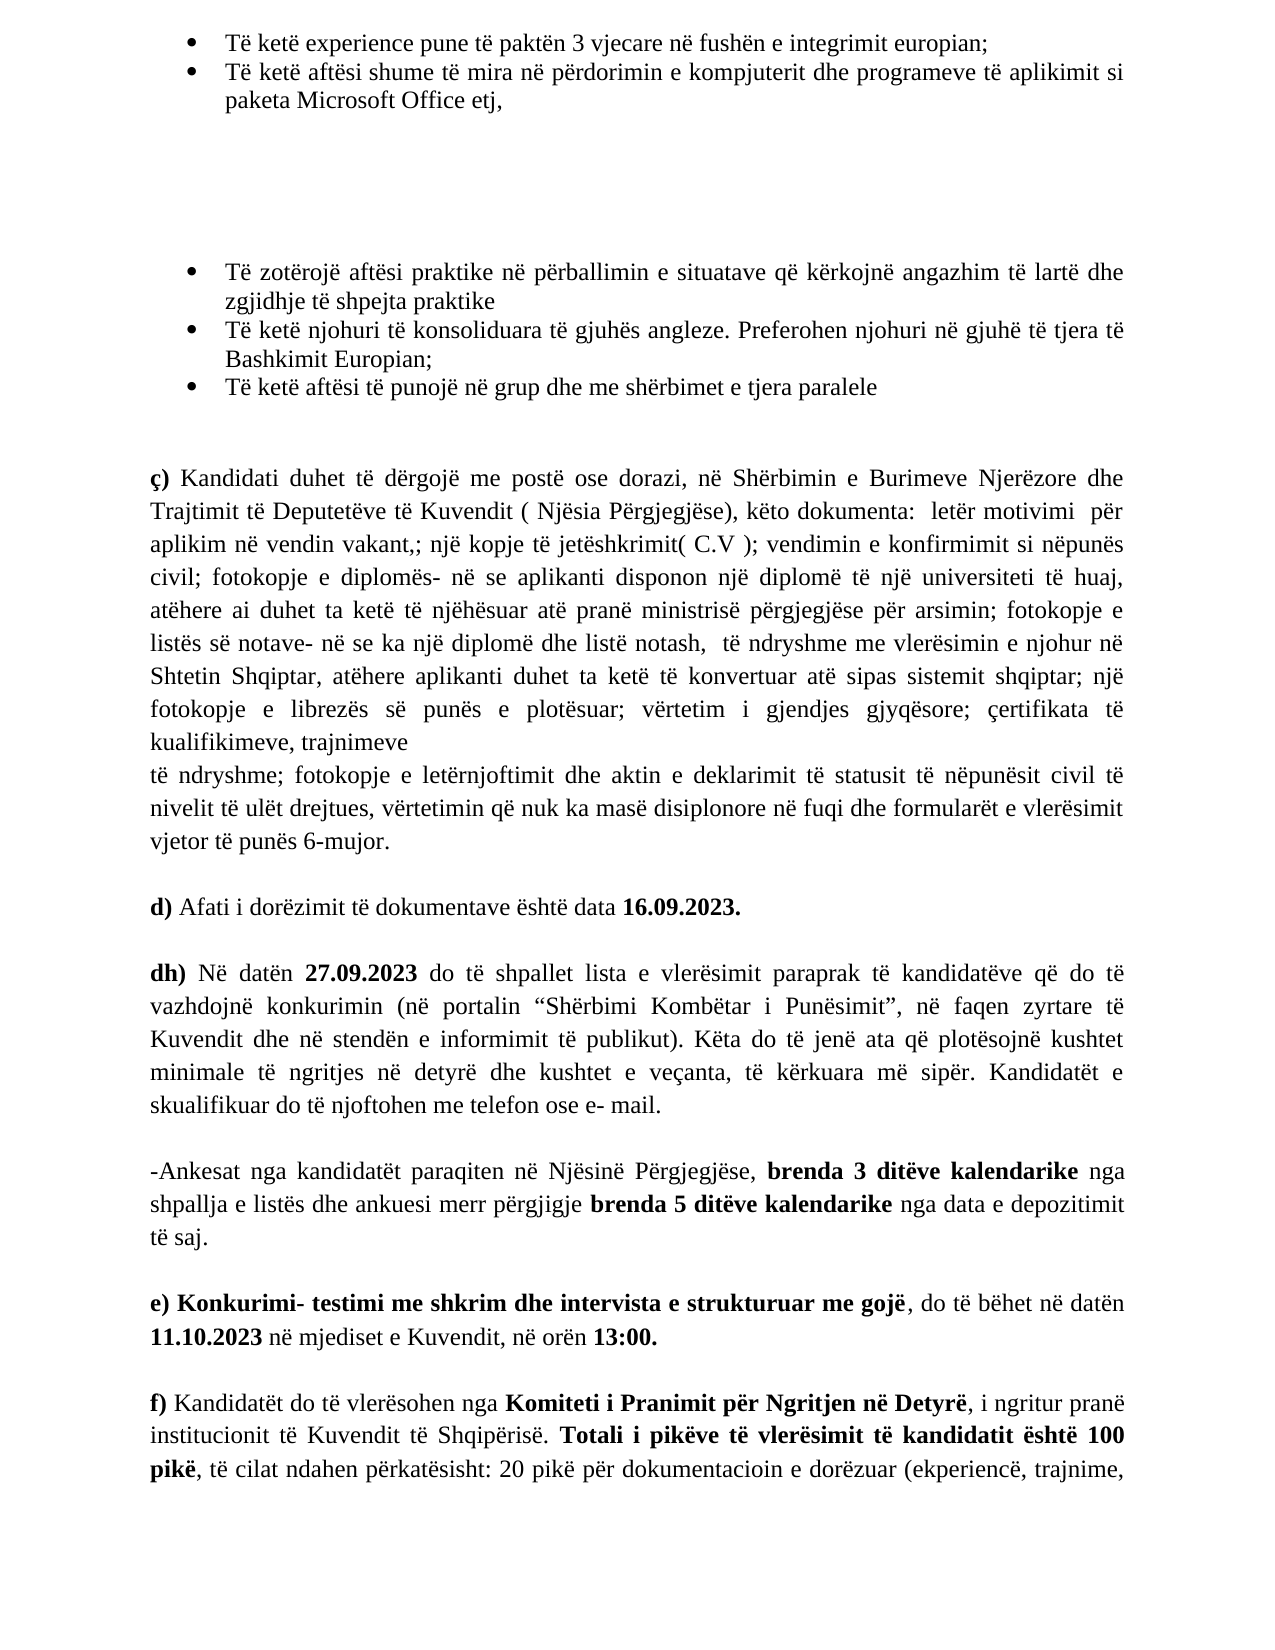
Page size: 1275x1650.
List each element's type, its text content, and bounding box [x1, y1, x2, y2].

text ç) Kandidati duhet të dërgojë me postë ose dorazi, në Shërbimin e Burimeve Njerëzore dhe Trajtimit të Deputetëve të Kuvendit ( Njësia Përgjegjëse), këto dokumenta: letër motivimi për aplikim në vendin vakant,; një kopje të jetëshkrimit( C.V ); vendimin e konfirmimit si nëpunës civil; fotokopje e diplomës- në se aplikanti disponon një diplomë të një universiteti të huaj, atëhere ai duhet ta ketë të njëhësuar atë pranë ministrisë përgjegjëse për arsimin; fotokopje e listës së notave- në se ka një diplomë dhe listë notash, të ndryshme me vlerësimin e njohur në Shtetin Shqiptar, atëhere aplikanti duhet ta ketë të konvertuar atë sipas sistemit shqiptar; një fotokopje e librezës së punës e plotësuar; vërtetim i gjendjes gjyqësore; çertifikata të kualifikimeve, trajnimeve [150, 463, 1125, 756]
text -Ankesat nga kandidatët paraqiten në Njësinë Përgjegjëse, brenda 3 ditëve kalendarike nga shpallja e listës dhe ankuesi merr përgjigje brenda 5 ditëve kalendarike nga data e depozitimit të saj. [150, 1156, 1125, 1251]
list Të ketë njohuri të konsoliduara të gjuhës angleze. Preferohen njohuri në gjuhë të tjera të Bashkimit Europian; [187, 315, 1125, 372]
list Të ketë aftësi shume të mira në përdorimin e kompjuterit dhe programeve të aplikimit si paketa Microsoft Office etj, [187, 57, 1125, 114]
list Të ketë aftësi të punojë në grup dhe me shërbimet e tjera paralele [187, 372, 1125, 401]
list Të zotërojë aftësi praktike në përballimin e situatave që kërkojnë angazhim të lartë dhe zgjidhje të shpejta praktike [187, 257, 1125, 315]
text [150, 1388, 1125, 1482]
text të ndryshme; fotokopje e letërnjoftimit dhe aktin e deklarimit të statusit të nëpunësit civil të nivelit të ulët drejtues, vërtetimin që nuk ka masë disiplonore në fuqi dhe formularët e vlerësimit vjetor të punës 6-mujor. [150, 760, 1125, 855]
list Të ketë experience pune të paktën 3 vjecare në fushën e integrimit europian; [187, 28, 1125, 57]
text e) Konkurimi- testimi me shkrim dhe intervista e strukturuar me gojë, do të bëhet në datën 11.10.2023 në mjediset e Kuvendit, në orën 13:00. [150, 1288, 1125, 1350]
text dh) Në datën 27.09.2023 do të shpallet lista e vlerësimit paraprak të kandidatëve që do të vazhdojnë konkurimin (në portalin “Shërbimi Kombëtar i Punësimit”, në faqen zyrtare të Kuvendit dhe në stendën e informimit të publikut). Këta do të jenë ata që plotësojnë kushtet minimale të ngritjes në detyrë dhe kushtet e veçanta, të kërkuara më sipër. Kandidatët e skualifikuar do të njoftohen me telefon ose e- mail. [150, 958, 1125, 1119]
text d) Afati i dorëzimit të dokumentave është data 16.09.2023. [150, 892, 1125, 921]
